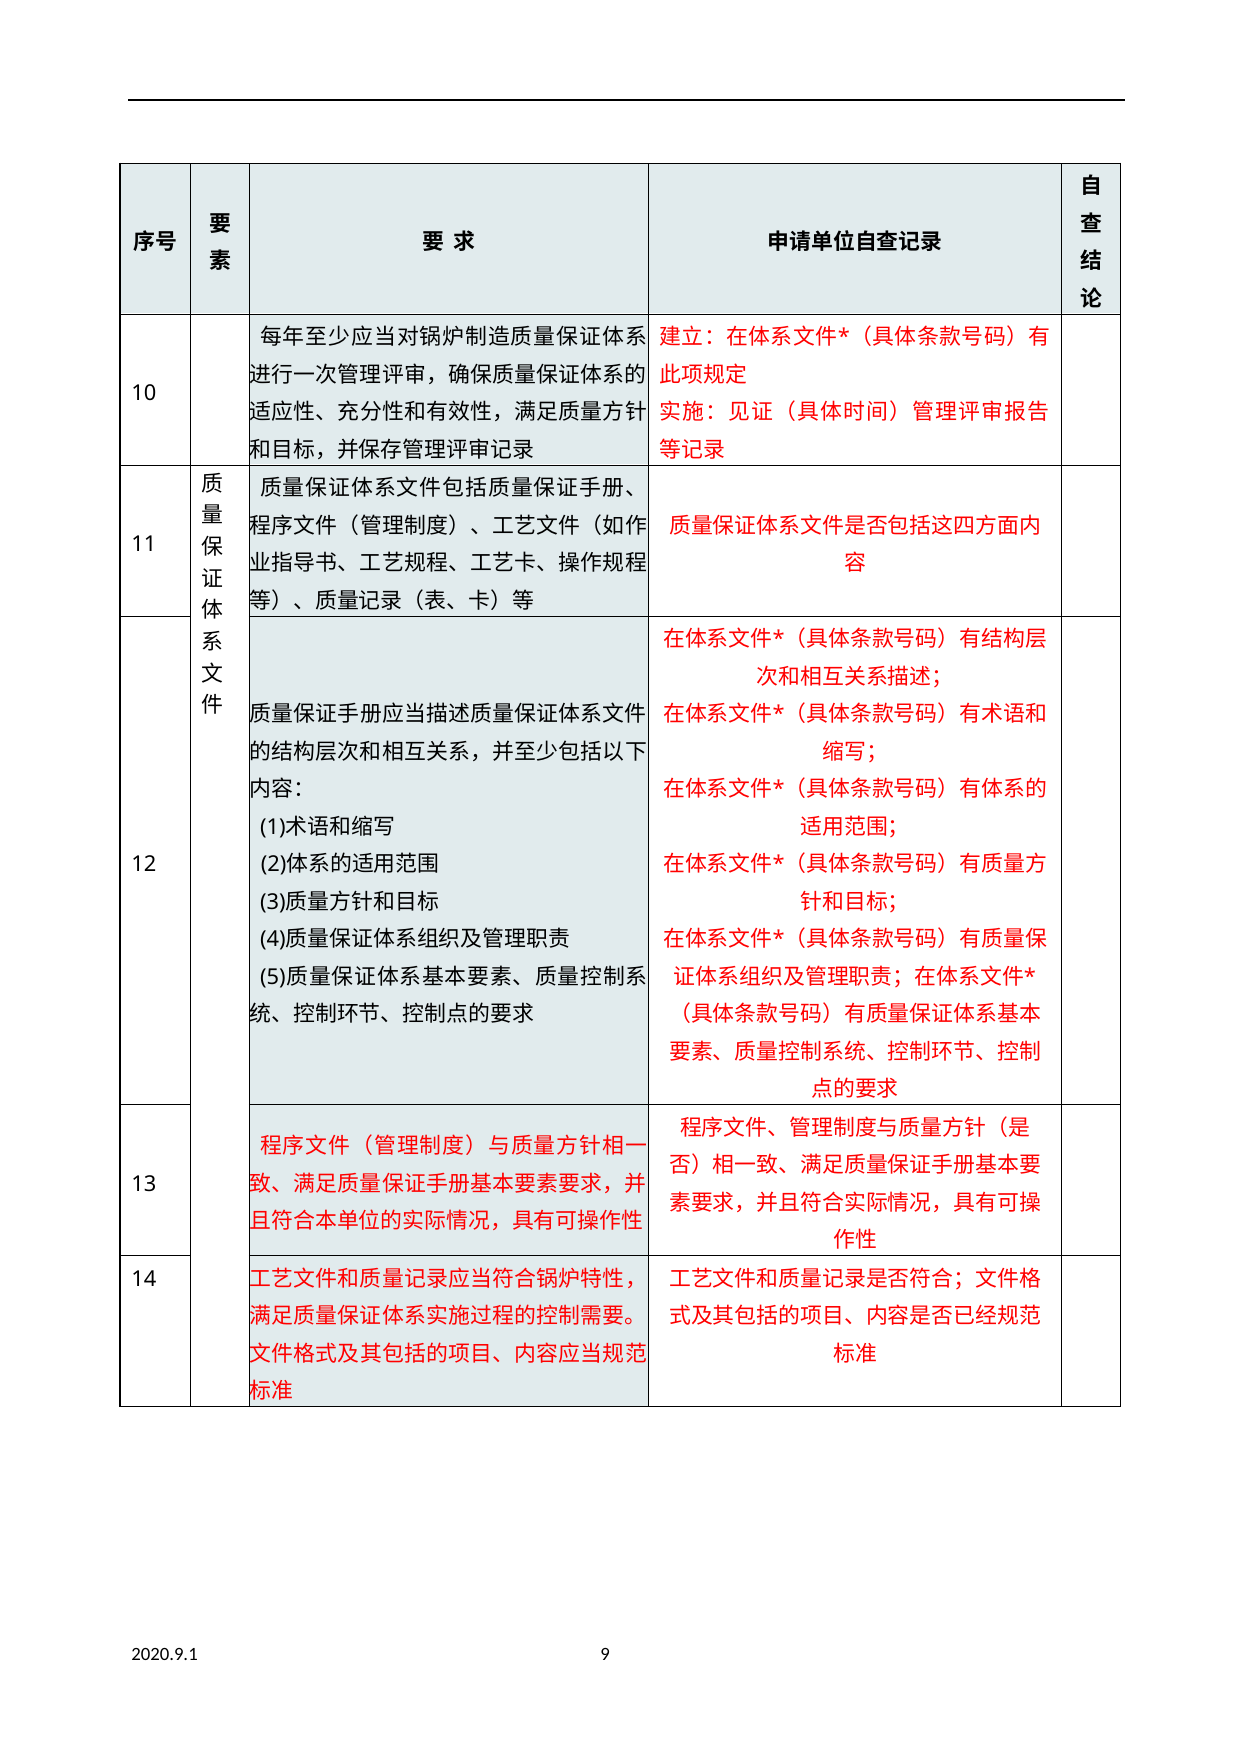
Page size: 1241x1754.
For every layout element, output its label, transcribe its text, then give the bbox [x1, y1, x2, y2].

table_cell 质量保证体系文件 [191, 466, 249, 1406]
table_cell [1062, 1105, 1120, 1255]
table_cell 11 [121, 466, 190, 616]
table_cell 质量保证手册应当描述质量保证体系文件的结构层次和相互关系，并至少包括以下内容： (1)术语和缩写 (2)体系的适用范围 (3)质量方针和目标 (4)质量保证体系组织及管理职责 (5)质量保证体系基本要素、质量控制系统、控制环节、控制点的要求 [250, 617, 648, 1104]
table_cell [1062, 1256, 1120, 1406]
table_cell 质量保证体系文件是否包括这四方面内容 [649, 466, 1061, 616]
table_cell 13 [121, 1105, 190, 1255]
table_cell 质量保证体系文件包括质量保证手册、程序文件（管理制度）、工艺文件（如作业指导书、工艺规程、工艺卡、操作规程等）、质量记录（表、卡）等 [250, 466, 648, 616]
table_cell 建立：在体系文件*（具体条款号码）有此项规定 实施：见证（具体时间）管理评审报告等记录 [649, 315, 1061, 464]
table_header 要素 [191, 164, 249, 313]
table_cell [1062, 617, 1120, 1104]
table_header 申请单位自查记录 [649, 164, 1061, 313]
table_cell [1062, 466, 1120, 616]
table_cell 工艺文件和质量记录是否符合；文件格式及其包括的项目、内容是否已经规范标准 [649, 1256, 1061, 1406]
table_cell 在体系文件*（具体条款号码）有结构层次和相互关系描述； 在体系文件*（具体条款号码）有术语和缩写； 在体系文件*（具体条款号码）有体系的适用范围； 在体系文件*（具体条款号码）有质量方针和目标； 在体系文件*（具体条款号码）有质量保证体系组织及管理职责；在体系文件*（具体条款号码）有质量保证体系基本要素、质量控制系统、控制环节、控制点的要求 [649, 617, 1061, 1104]
table_header 自查结论 [1062, 164, 1120, 313]
table_cell [1062, 315, 1120, 464]
table_header 序号 [121, 164, 190, 313]
table_cell 程序文件（管理制度）与质量方针相一致、满足质量保证手册基本要素要求，并且符合本单位的实际情况，具有可操作性 [250, 1105, 648, 1255]
table_cell 10 [121, 315, 190, 464]
table_cell 程序文件、管理制度与质量方针（是否）相一致、满足质量保证手册基本要素要求，并且符合实际情况，具有可操作性 [649, 1105, 1061, 1255]
table_header 要 求 [250, 164, 648, 313]
table_cell 12 [121, 617, 190, 1104]
table_cell 每年至少应当对锅炉制造质量保证体系进行一次管理评审，确保质量保证体系的适应性、充分性和有效性，满足质量方针和目标，并保存管理评审记录 [250, 315, 648, 464]
table_cell 工艺文件和质量记录应当符合锅炉特性，满足质量保证体系实施过程的控制需要。文件格式及其包括的项目、内容应当规范标准 [250, 1256, 648, 1406]
table_cell 14 [121, 1256, 190, 1406]
